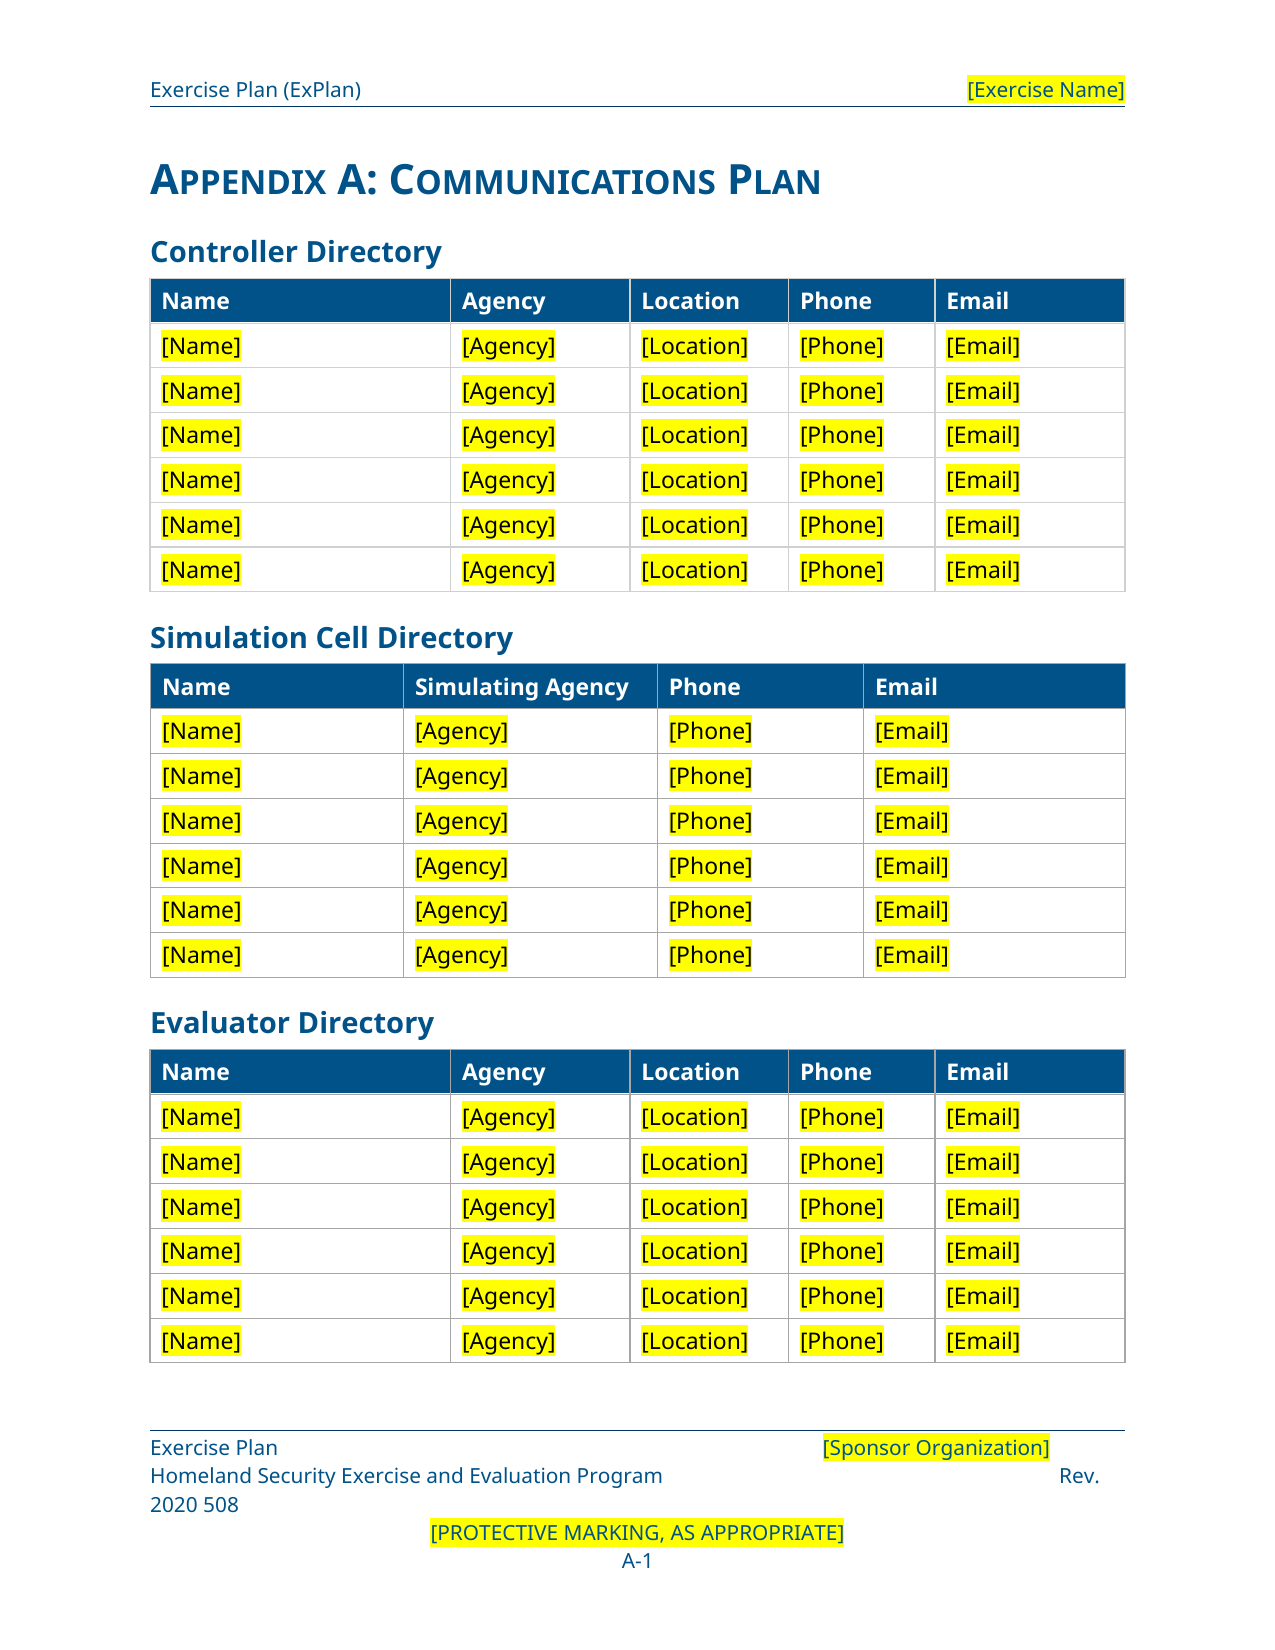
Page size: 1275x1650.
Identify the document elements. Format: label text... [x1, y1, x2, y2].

table_header Simulating Agency [404, 664, 657, 708]
table_cell [Agency] [451, 548, 629, 591]
table_cell [Name] [151, 458, 450, 502]
table_cell [Name] [151, 548, 450, 591]
subtitle Evaluator Directory [150, 1003, 1125, 1042]
table_cell [Agency] [404, 888, 657, 932]
table_cell [Email] [936, 324, 1124, 367]
table_cell [Location] [631, 368, 788, 412]
table_cell [Email] [936, 1184, 1124, 1228]
table_cell [Phone] [789, 1184, 934, 1228]
table_cell [Agency] [404, 933, 657, 977]
table_cell [Name] [151, 1139, 450, 1183]
table_cell [Name] [151, 1184, 450, 1228]
subtitle Controller Directory [150, 232, 1125, 271]
subtitle Simulation Cell Directory [150, 617, 1125, 657]
table_cell [Phone] [658, 844, 863, 887]
table_cell [Agency] [451, 1139, 629, 1183]
table_cell [Location] [631, 1184, 788, 1228]
table_header Email [864, 664, 1125, 708]
table_cell [Phone] [658, 799, 863, 842]
table_cell [Location] [631, 324, 788, 367]
table_header Agency [451, 1050, 629, 1093]
table_cell [Name] [151, 1319, 450, 1362]
table_cell [Phone] [789, 458, 934, 502]
table_cell [Email] [936, 1095, 1124, 1138]
table_cell [Agency] [451, 458, 629, 502]
table_cell [Phone] [789, 1274, 934, 1317]
table_cell [Name] [151, 1095, 450, 1138]
table_header Name [151, 279, 450, 322]
table_cell [Name] [151, 368, 450, 412]
table_cell [Agency] [451, 1319, 629, 1362]
table_cell [Location] [631, 1229, 788, 1273]
table_cell [Agency] [404, 799, 657, 842]
table_cell [Name] [151, 413, 450, 457]
table_cell [Email] [864, 844, 1125, 887]
table_cell [Name] [151, 888, 403, 932]
table_cell [Agency] [451, 368, 629, 412]
table_cell [Location] [631, 1274, 788, 1317]
table_cell [Agency] [451, 1229, 629, 1273]
table_cell [Agency] [451, 413, 629, 457]
table_cell [Name] [151, 503, 450, 546]
table_cell [Agency] [451, 503, 629, 546]
table_cell [Email] [936, 1274, 1124, 1317]
table_cell [Location] [631, 503, 788, 546]
table_cell [Phone] [658, 933, 863, 977]
table_cell [Agency] [451, 1095, 629, 1138]
table_cell [Phone] [789, 1229, 934, 1273]
table_header Phone [789, 1050, 934, 1093]
table_cell [Phone] [789, 1095, 934, 1138]
table_header Agency [451, 279, 629, 322]
table_cell [Email] [864, 888, 1125, 932]
table_cell [Email] [864, 754, 1125, 798]
table_header Email [936, 1050, 1124, 1093]
table_cell [Email] [936, 1319, 1124, 1362]
table_cell [Phone] [658, 709, 863, 753]
table_cell [Location] [631, 1139, 788, 1183]
table_cell [Name] [151, 754, 403, 798]
table_header Location [631, 1050, 788, 1093]
table_cell [Location] [631, 1319, 788, 1362]
table_cell [Phone] [789, 503, 934, 546]
table_cell [Phone] [789, 1139, 934, 1183]
table_cell [Email] [936, 368, 1124, 412]
table_cell [Agency] [404, 709, 657, 753]
table_cell [Name] [151, 799, 403, 842]
table_cell [Agency] [451, 324, 629, 367]
table_cell [Name] [151, 933, 403, 977]
table_cell [Phone] [789, 324, 934, 367]
table_cell [Phone] [658, 754, 863, 798]
table_header Location [631, 279, 788, 322]
table_cell [Location] [631, 413, 788, 457]
table_cell [Name] [151, 324, 450, 367]
table_header Name [151, 1050, 450, 1093]
subtitle Appendix A: Communications Plan [150, 150, 1125, 207]
table_header Phone [789, 279, 934, 322]
table_header Phone [658, 664, 863, 708]
table_cell [Phone] [658, 888, 863, 932]
table_cell [Location] [631, 1095, 788, 1138]
table_cell [Name] [151, 709, 403, 753]
table_cell [Name] [151, 844, 403, 887]
table_cell [Email] [936, 548, 1124, 591]
table_header Name [151, 664, 403, 708]
table_cell [Email] [936, 413, 1124, 457]
table_cell [Agency] [451, 1274, 629, 1317]
table_cell [Phone] [789, 548, 934, 591]
table_cell [Phone] [789, 413, 934, 457]
table_cell [Agency] [404, 754, 657, 798]
table_cell [Email] [864, 799, 1125, 842]
table_cell [Email] [864, 709, 1125, 753]
table_cell [Name] [151, 1229, 450, 1273]
table_cell [Email] [864, 933, 1125, 977]
table_cell [Email] [936, 503, 1124, 546]
table_cell [Agency] [451, 1184, 629, 1228]
table_cell [Agency] [404, 844, 657, 887]
table_cell [Phone] [789, 1319, 934, 1362]
table_cell [Location] [631, 458, 788, 502]
table_cell [Phone] [789, 368, 934, 412]
table_cell [Name] [151, 1274, 450, 1317]
table_cell [Email] [936, 1229, 1124, 1273]
table_header Email [936, 279, 1124, 322]
table_cell [Location] [631, 548, 788, 591]
table_cell [Email] [936, 458, 1124, 502]
table_cell [Email] [936, 1139, 1124, 1183]
